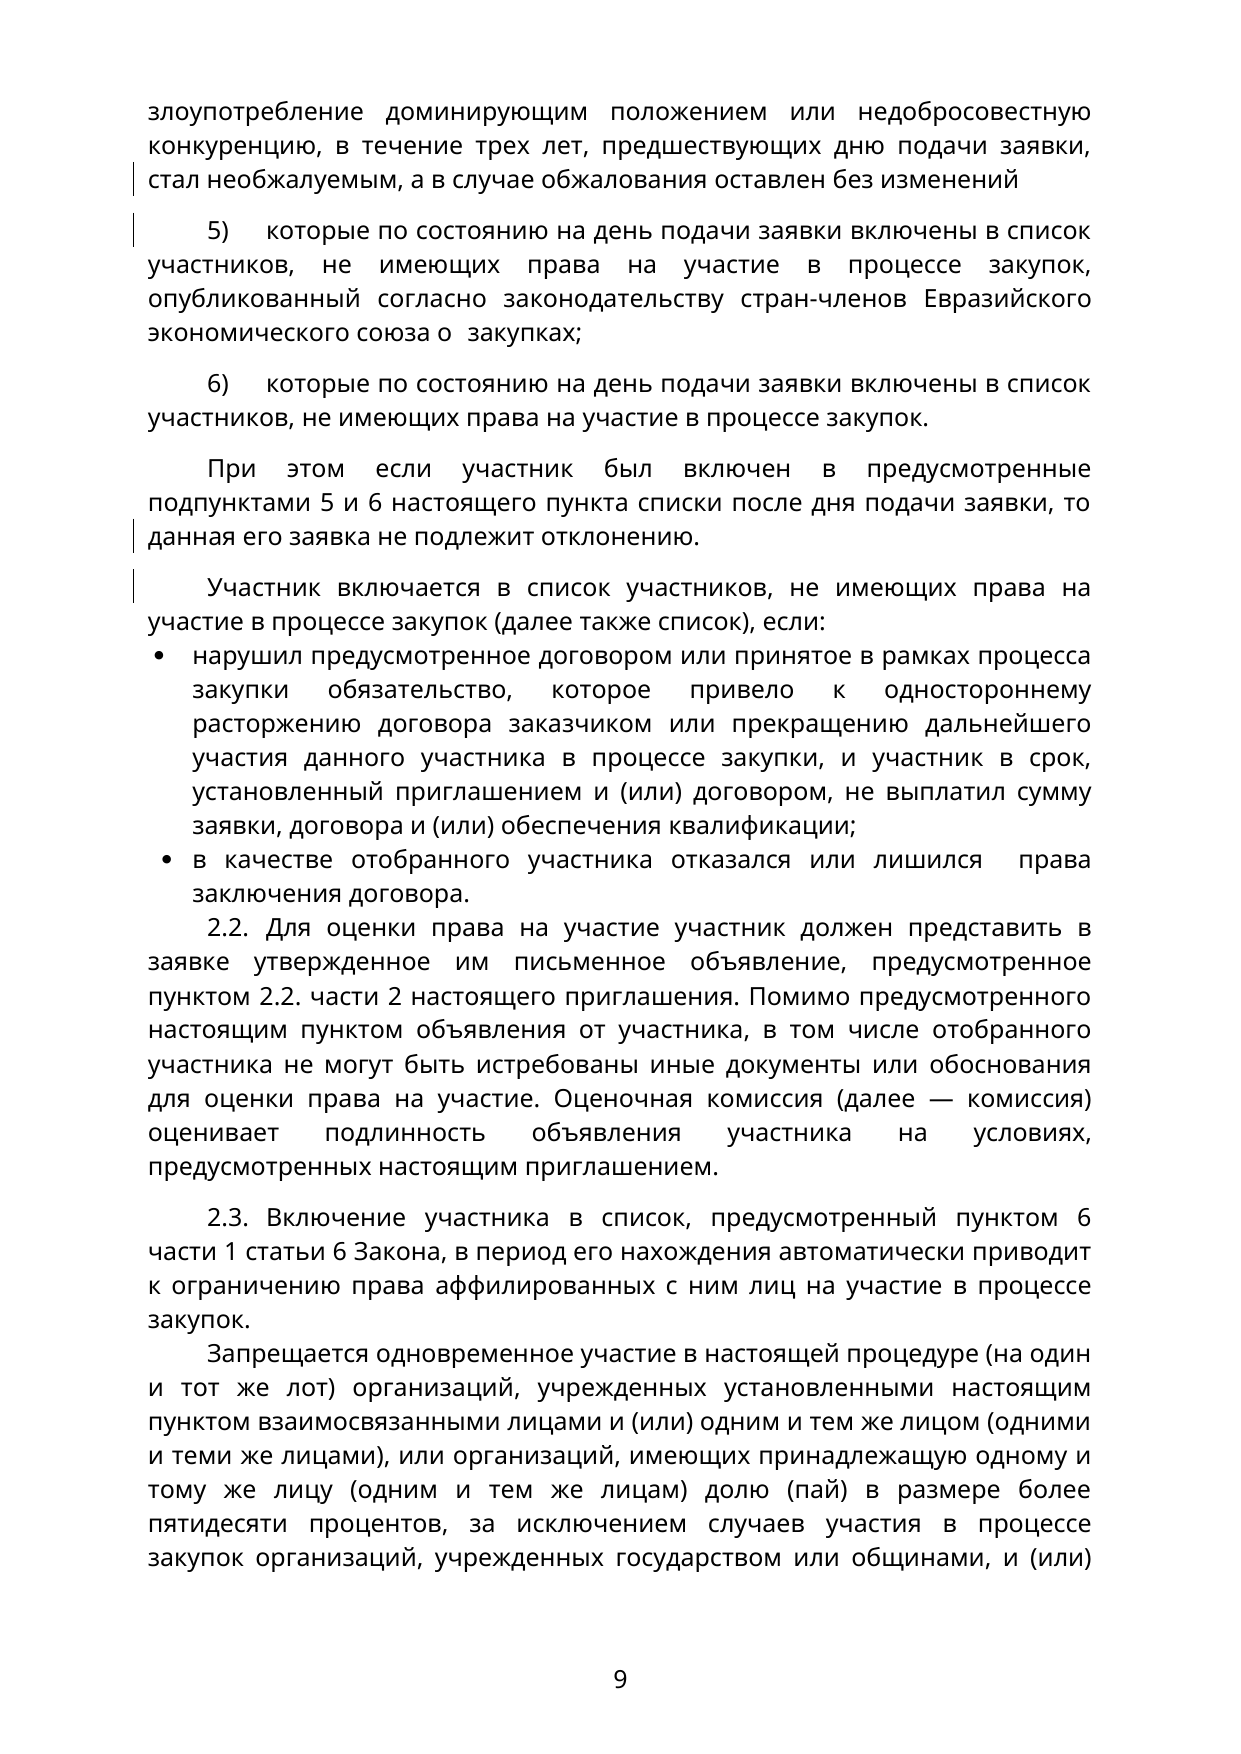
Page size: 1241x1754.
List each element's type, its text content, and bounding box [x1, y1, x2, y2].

text Участник включается в список участников, не имеющих права на участие в процессе закупок (далее также список), если: [148, 569, 1092, 637]
text 5) которые по состоянию на день подачи заявки включены в список участников, не имеющих права на участие в процессе закупок, опубликованный согласно законодательству стран-членов Евразийского экономического союза о закупках; [148, 213, 1092, 349]
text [148, 94, 1092, 196]
text 2.2. Для оценки права на участие участник должен представить в заявке утвержденное им письменное объявление, предусмотренное пунктом 2.2. части 2 настоящего приглашения. Помимо предусмотренного настоящим пунктом объявления от участника, в том числе отобранного участника не могут быть истребованы иные документы или обоснования для оценки права на участие. Оценочная комиссия (далее — комиссия) оценивает подлинность объявления участника на условиях, предусмотренных настоящим приглашением. [148, 910, 1092, 1182]
list нарушил предусмотренное договором или принятое в рамках процесса закупки обязательство, которое привело к одностороннему расторжению договора заказчиком или прекращению дальнейшего участия данного участника в процессе закупки, и участник в срок, установленный приглашением и (или) договором, не выплатил сумму заявки, договора и (или) обеспечения квалификации; [154, 637, 1092, 842]
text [148, 1335, 1092, 1574]
text 2.3. Включение участника в список, предусмотренный пунктом 6 части 1 статьи 6 Закона, в период его нахождения автоматически приводит к ограничению права аффилированных с ним лиц на участие в процессе закупок. [148, 1199, 1092, 1335]
list в качестве отобранного участника отказался или лишился права заключения договора. [162, 842, 1092, 910]
text При этом если участник был включен в предусмотренные подпунктами 5 и 6 настоящего пункта списки после дня подачи заявки, то данная его заявка не подлежит отклонению. [148, 451, 1092, 553]
text 6) которые по состоянию на день подачи заявки включены в список участников, не имеющих права на участие в процессе закупок. [148, 366, 1092, 434]
